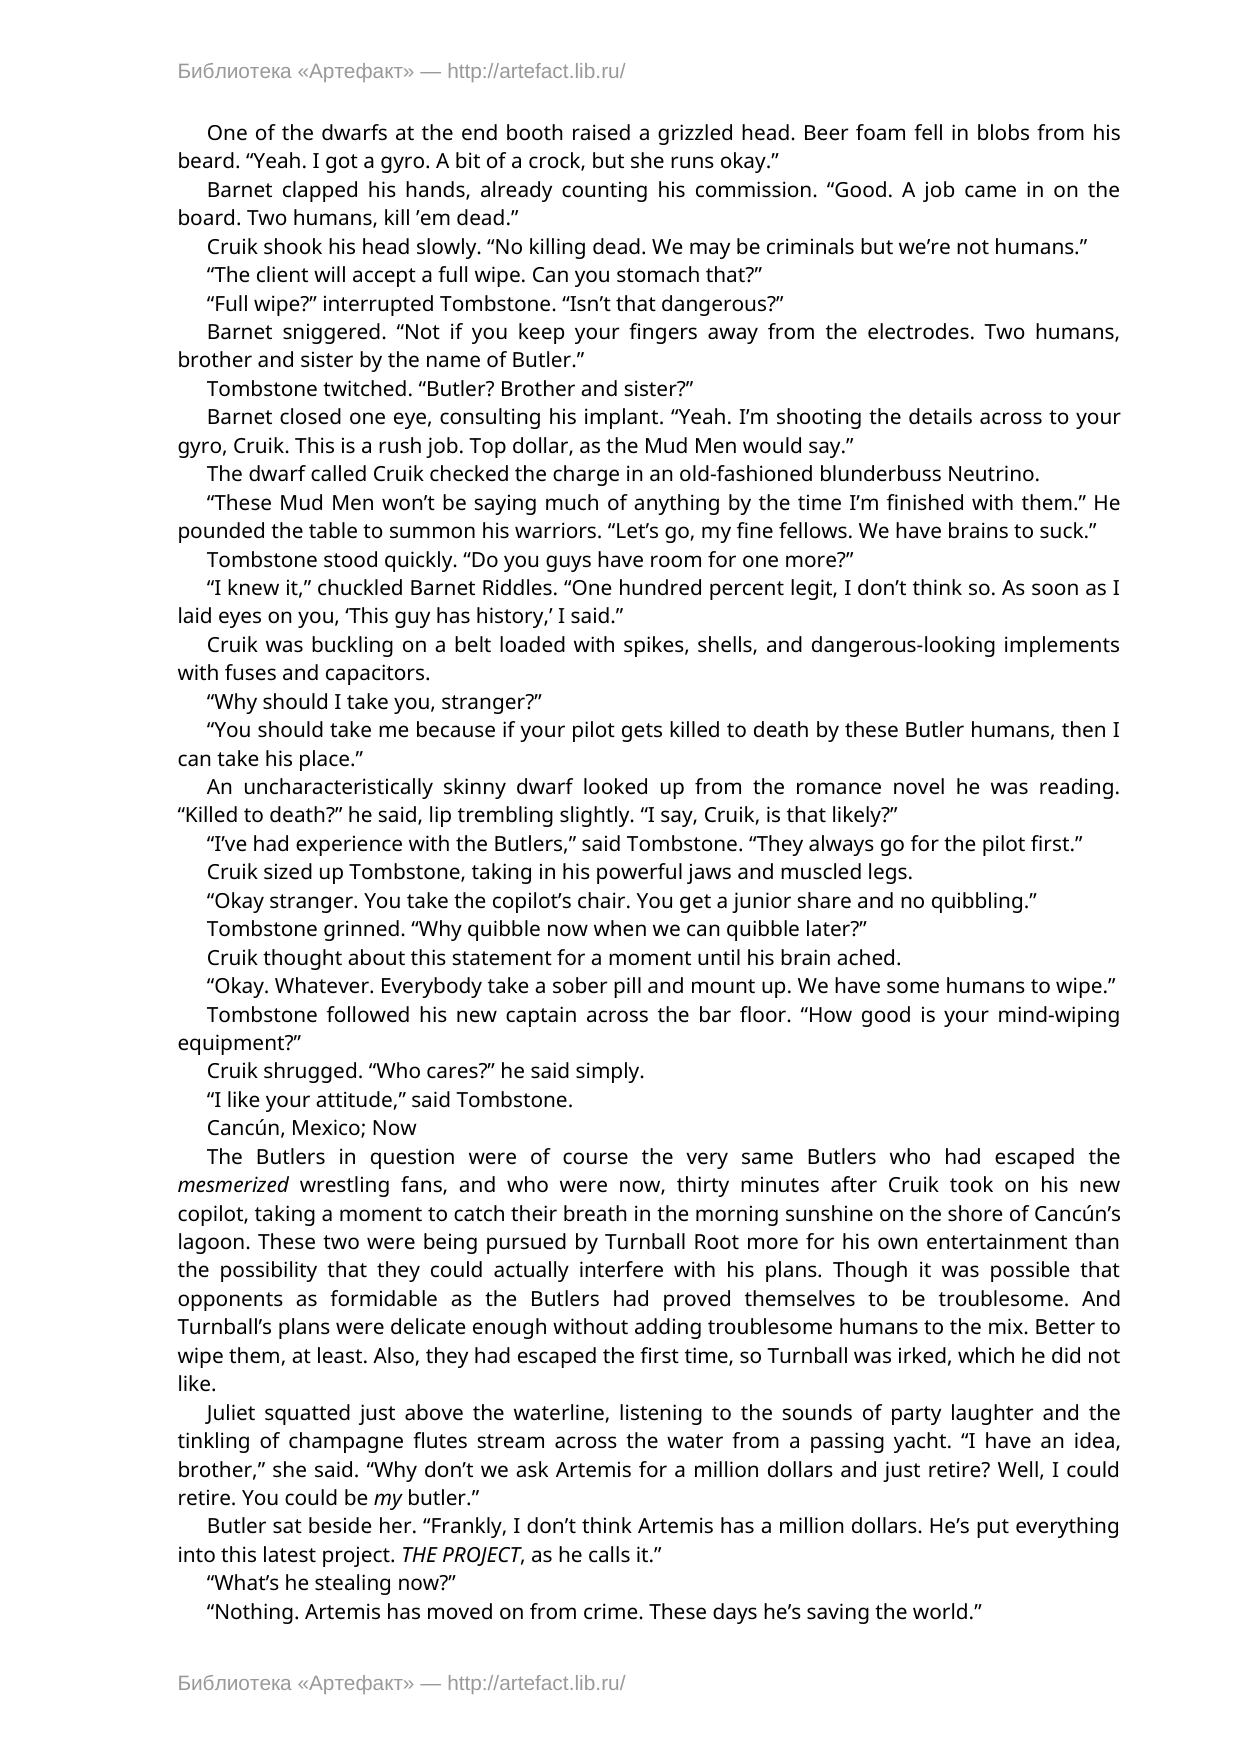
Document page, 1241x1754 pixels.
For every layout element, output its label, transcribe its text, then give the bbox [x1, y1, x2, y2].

text “I knew it,” chuckled Barnet Riddles. “One hundred percent legit, I don’t think so. As soon as I laid eyes on you, ‘This guy has history,’ I said.” [177, 573, 1122, 630]
text Tombstone stood quickly. “Do you guys have room for one more?” [177, 545, 1122, 573]
text “You should take me because if your pilot gets killed to death by these Butler humans, then I can take his place.” [177, 715, 1122, 772]
text Butler sat beside her. “Frankly, I don’t think Artemis has a million dollars. He’s put everything into this latest project. THE PROJECT, as he calls it.” [177, 1512, 1122, 1568]
text One of the dwarfs at the end booth raised a grizzled head. Beer foam fell in blobs from his beard. “Yeah. I got a gyro. A bit of a crock, but she runs okay.” [177, 118, 1122, 175]
text “Full wipe?” interrupted Tombstone. “Isn’t that dangerous?” [177, 289, 1122, 317]
text “The client will accept a full wipe. Can you stomach that?” [177, 260, 1122, 289]
text Barnet clapped his hands, already counting his commission. “Good. A job came in on the board. Two humans, kill ’em dead.” [177, 175, 1122, 232]
text Barnet closed one eye, consulting his implant. “Yeah. I’m shooting the details across to your gyro, Cruik. This is a rush job. Top dollar, as the Mud Men would say.” [177, 402, 1122, 459]
text Cruik thought about this statement for a moment until his brain ached. [177, 943, 1122, 971]
text Barnet sniggered. “Not if you keep your fingers away from the electrodes. Two humans, brother and sister by the name of Butler.” [177, 317, 1122, 374]
text Cruik was buckling on a belt loaded with spikes, shells, and dangerous-looking implements with fuses and capacitors. [177, 630, 1122, 687]
text “I’ve had experience with the Butlers,” said Tombstone. “They always go for the pilot first.” [177, 829, 1122, 857]
text Juliet squatted just above the waterline, listening to the sounds of party laughter and the tinkling of champagne flutes stream across the water from a passing yacht. “I have an idea, brother,” she said. “Why don’t we ask Artemis for a million dollars and just retire? Well, I could retire. You could be my butler.” [177, 1398, 1122, 1512]
text “Okay. Whatever. Everybody take a sober pill and mount up. We have some humans to wipe.” [177, 971, 1122, 1000]
text “Why should I take you, stranger?” [177, 687, 1122, 715]
text Cancún, Mexico; Now [177, 1113, 1122, 1142]
text “Nothing. Artemis has moved on from crime. These days he’s saving the world.” [177, 1597, 1122, 1625]
text Tombstone grinned. “Why quibble now when we can quibble later?” [177, 914, 1122, 943]
text “I like your attitude,” said Tombstone. [177, 1085, 1122, 1113]
text “Okay stranger. You take the copilot’s chair. You get a junior share and no quibbling.” [177, 886, 1122, 914]
text An uncharacteristically skinny dwarf looked up from the romance novel he was reading. “Killed to death?” he said, lip trembling slightly. “I say, Cruik, is that likely?” [177, 772, 1122, 829]
text “These Mud Men won’t be saying much of anything by the time I’m finished with them.” He pounded the table to summon his warriors. “Let’s go, my fine fellows. We have brains to suck.” [177, 488, 1122, 545]
text The dwarf called Cruik checked the charge in an old-fashioned blunderbuss Neutrino. [177, 459, 1122, 488]
text Cruik shook his head slowly. “No killing dead. We may be criminals but we’re not humans.” [177, 232, 1122, 260]
text Cruik shrugged. “Who cares?” he said simply. [177, 1057, 1122, 1085]
text Cruik sized up Tombstone, taking in his powerful jaws and muscled legs. [177, 857, 1122, 886]
text The Butlers in question were of course the very same Butlers who had escaped the mesmerized wrestling fans, and who were now, thirty minutes after Cruik took on his new copilot, taking a moment to catch their breath in the morning sunshine on the shore of Cancún’s lagoon. These two were being pursued by Turnball Root more for his own entertainment than the possibility that they could actually interfere with his plans. Though it was possible that opponents as formidable as the Butlers had proved themselves to be troublesome. And Turnball’s plans were delicate enough without adding troublesome humans to the mix. Better to wipe them, at least. Also, they had escaped the first time, so Turnball was irked, which he did not like. [177, 1142, 1122, 1398]
text Tombstone twitched. “Butler? Brother and sister?” [177, 374, 1122, 402]
text “What’s he stealing now?” [177, 1568, 1122, 1597]
text Tombstone followed his new captain across the bar floor. “How good is your mind-wiping equipment?” [177, 1000, 1122, 1057]
